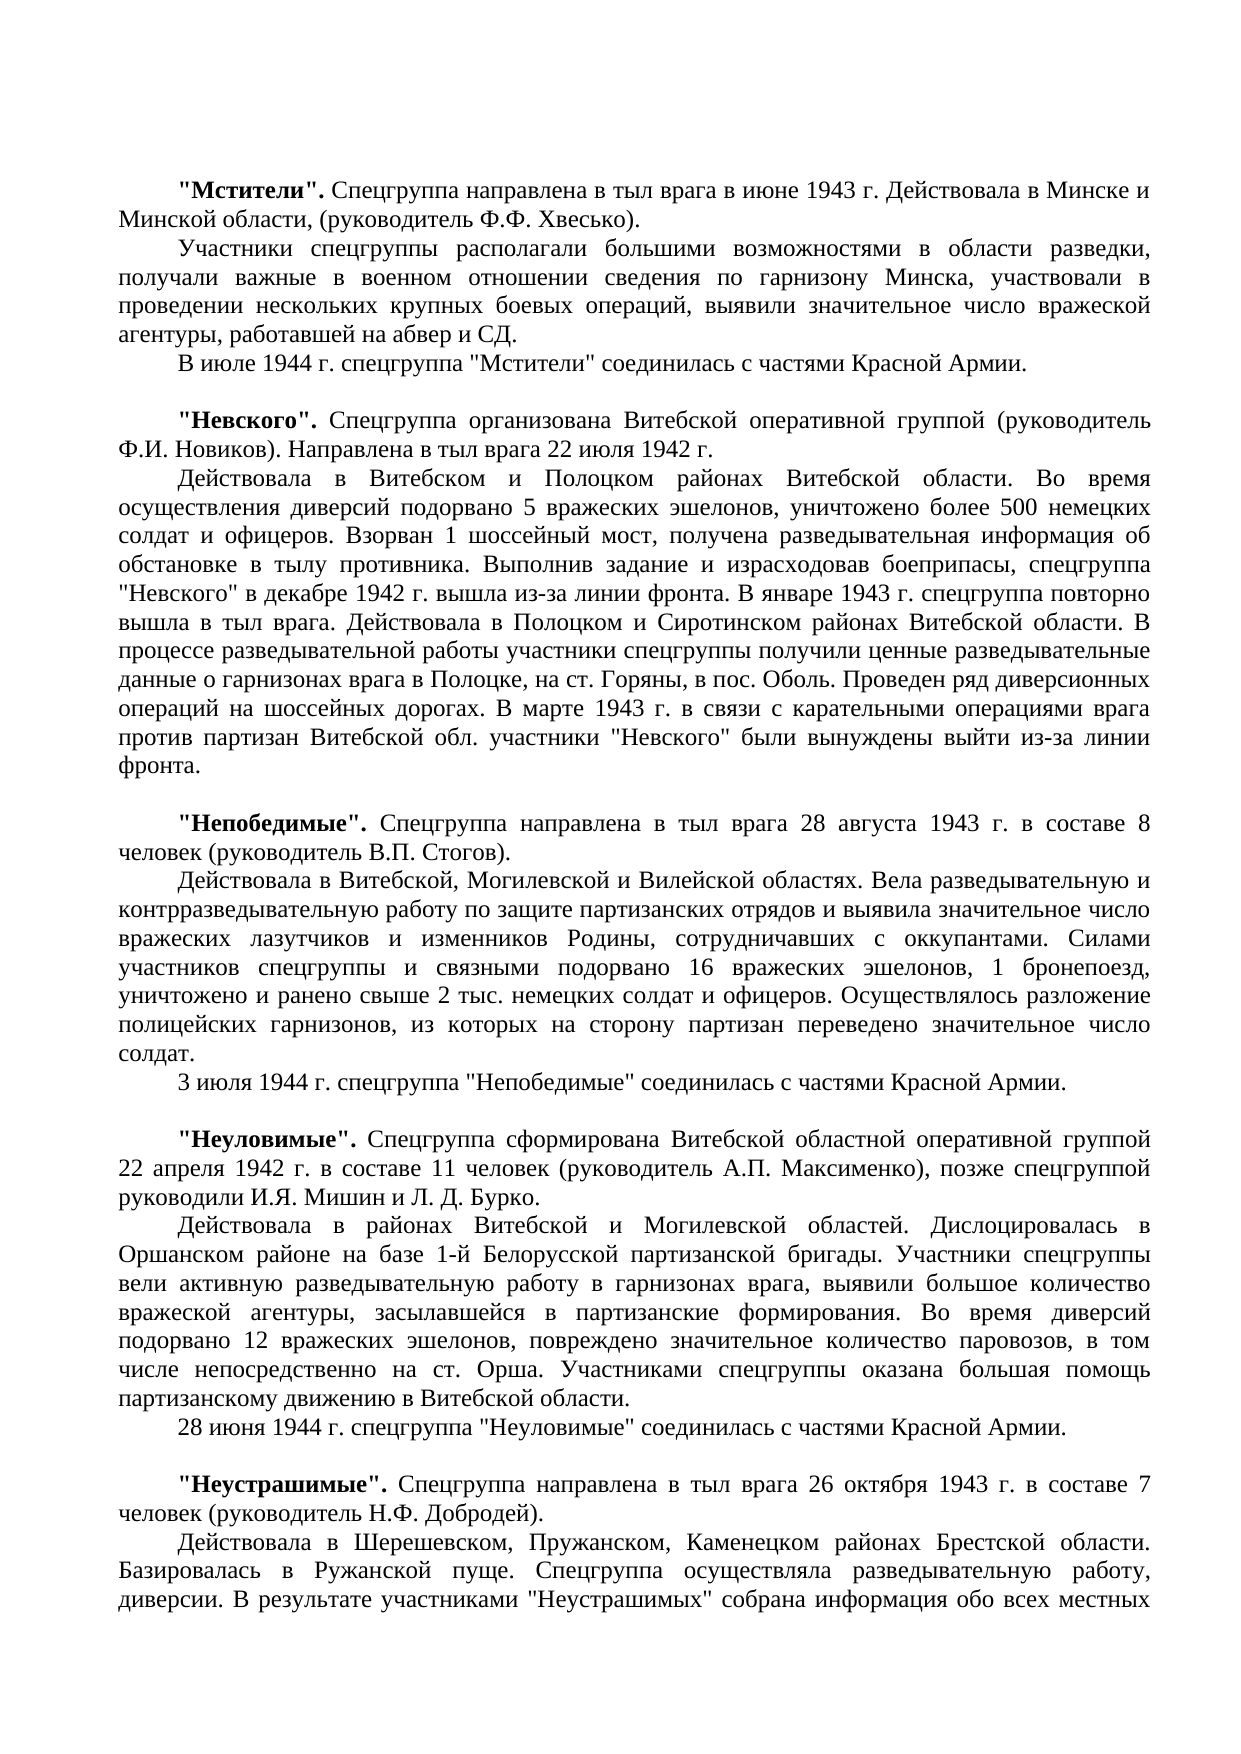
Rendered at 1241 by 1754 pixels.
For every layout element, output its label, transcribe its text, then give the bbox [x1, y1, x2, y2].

text "Непобедимые". Спецгруппа направлена в тыл врага 28 августа 1943 г. в составе 8 человек (руководитель В.П. Стогов). [118, 808, 1152, 866]
text Действовала в Витебской, Могилевской и Вилейской областях. Вела разведывательную и контрразведывательную работу по защите партизанских отрядов и выявила значительное число вражеских лазутчиков и изменников Родины, сотрудничавших с оккупантами. Силами участников спецгруппы и связными подорвано 16 вражеских эшелонов, 1 бронепоезд, уничтожено и ранено свыше 2 тыс. немецких солдат и офицеров. Осуществлялось разложение полицейских гарнизонов, из которых на сторону партизан переведено значительное число солдат. [118, 866, 1152, 1067]
text "Неуловимые". Спецгруппа сформирована Витебской областной оперативной группой 22 апреля 1942 г. в составе 11 человек (руководитель А.П. Максименко), позже спецгруппой руководили И.Я. Мишин и Л. Д. Бурко. [118, 1124, 1152, 1211]
text Действовала в Витебском и Полоцком районах Витебской области. Во время осуществления диверсий подорвано 5 вражеских эшелонов, уничтожено более 500 немецких солдат и офицеров. Взорван 1 шоссейный мост, получена разведывательная информация об обстановке в тылу противника. Выполнив задание и израсходовав боеприпасы, спецгруппа "Невского" в декабре 1942 г. вышла из-за линии фронта. В январе 1943 г. спецгруппа повторно вышла в тыл врага. Действовала в Полоцком и Сиротинском районах Витебской области. В процессе разведывательной работы участники спецгруппы получили ценные разведывательные данные о гарнизонах врага в Полоцке, на ст. Горяны, в пос. Оболь. Проведен ряд диверсионных операций на шоссейных дорогах. В марте 1943 г. в связи с карательными операциями врага против партизан Витебской обл. участники "Невского" были вынуждены выйти из-за линии фронта. [118, 463, 1152, 779]
text Действовала в районах Витебской и Могилевской областей. Дислоцировалась в Оршанском районе на базе 1-й Белорусской партизанской бригады. Участники спецгруппы вели активную разведывательную работу в гарнизонах врага, выявили большое количество вражеской агентуры, засылавшейся в партизанские формирования. Во время диверсий подорвано 12 вражеских эшелонов, повреждено значительное количество паровозов, в том числе непосредственно на ст. Орша. Участниками спецгруппы оказана большая помощь партизанскому движению в Витебской области. [118, 1211, 1152, 1412]
text "Неустрашимые". Спецгруппа направлена в тыл врага 26 октября 1943 г. в составе 7 человек (руководитель Н.Ф. Добродей). [118, 1469, 1152, 1527]
text В июле 1944 г. спецгруппа "Мстители" соединилась с частями Красной Армии. [118, 348, 1152, 377]
text "Невского". Спецгруппа организована Витебской оперативной группой (руководитель Ф.И. Новиков). Направлена в тыл врага 22 июля 1942 г. [118, 406, 1152, 463]
text "Мстители". Спецгруппа направлена в тыл врага в июне 1943 г. Действовала в Минске и Минской области, (руководитель Ф.Ф. Хвесько). [118, 176, 1152, 233]
text 3 июля 1944 г. спецгруппа "Непобедимые" соединилась с частями Красной Армии. [118, 1067, 1152, 1096]
text Участники спецгруппы располагали большими возможностями в области разведки, получали важные в военном отношении сведения по гарнизону Минска, участвовали в проведении нескольких крупных боевых операций, выявили значительное число вражеской агентуры, работавшей на абвер и СД. [118, 233, 1152, 348]
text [118, 1527, 1152, 1613]
text 28 июня 1944 г. спецгруппа "Неуловимые" соединилась с частями Красной Армии. [118, 1412, 1152, 1441]
